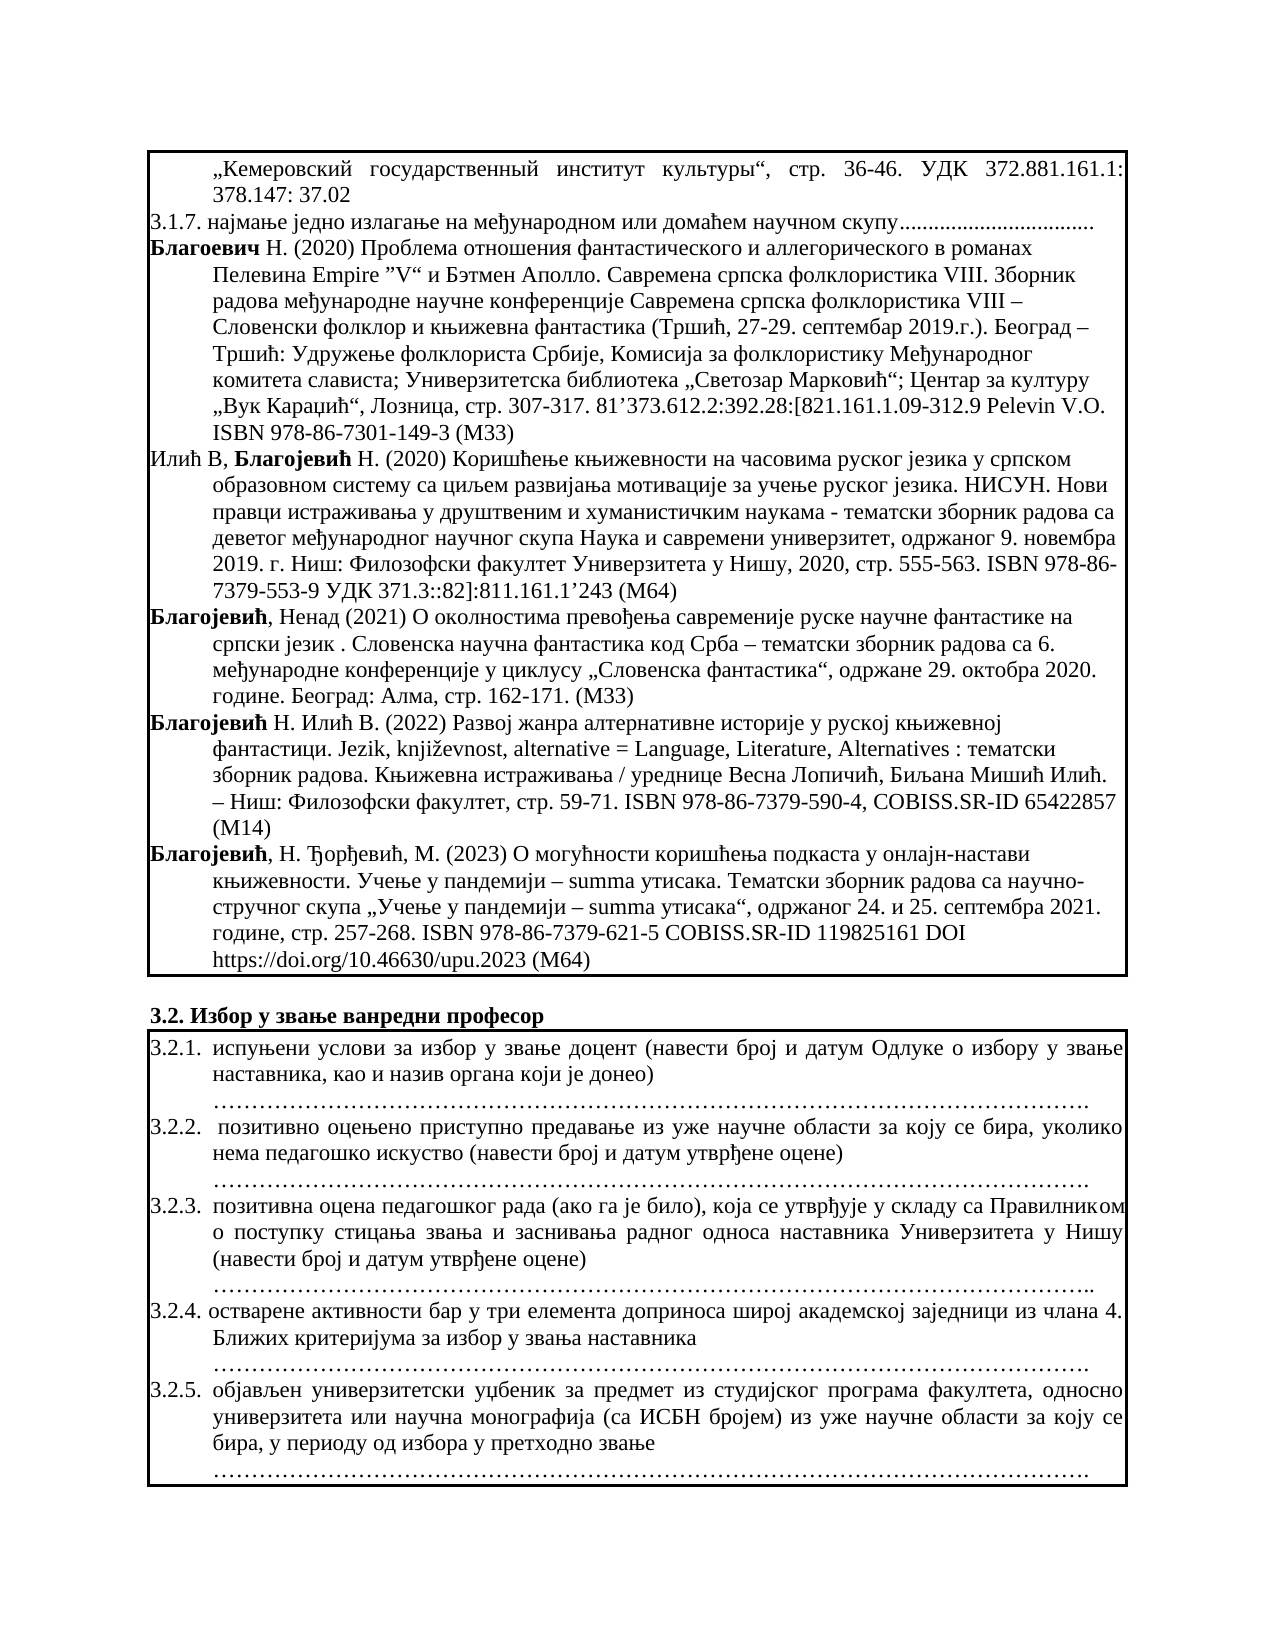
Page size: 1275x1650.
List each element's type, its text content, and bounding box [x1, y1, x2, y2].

text ……………………………………………………………………………………………………. [150, 1450, 1125, 1484]
text 3.2.3. позитивна оцена педагошког рада (ако га је било), која се утврђује у складу са Правилником о поступку стицања звања и заснивања радног односа наставника Универзитета у Нишу (навести број и датум утврђене оцене) [150, 1192, 1125, 1271]
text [150, 153, 1125, 208]
text 3.1.7. најмање једно излагање на међународном или домаћем научном скупу [150, 208, 1125, 234]
text 3.2.5. објављен универзитетски уџбеник за предмет из студијског програма факултета, односно универзитета или научна монографија (са ИСБН бројем) из уже научне области за коју се бира, у периоду од избора у претходно звање [150, 1377, 1125, 1450]
text 3.2. Избор у звање ванредни професор [150, 1002, 1125, 1029]
text Илић В, Благојевић Н. (2020) Коришћење књижевности на часовима руског језика у српском образовном систему са циљем развијања мотивације за учење руског језика. НИСУН. Нови правци истраживања у друштвеним и хуманистичким наукама - тематски зборник радова са деветог међународног научног скупа Наука и савремени универзитет, одржаног 9. новембра 2019. г. Ниш: Филозофски факултет Универзитета у Нишу, 2020, стр. 555-563. ISBN 978-86-7379-553-9 УДК 371.3::82]:811.161.1’243 (М64) [150, 445, 1125, 603]
text 3.2.2. позитивно оцењено приступно предавање из уже научне области за коју се бира, уколико нема педагошко искуство (навести број и датум утврђене оцене) [150, 1113, 1125, 1166]
text Благојевић, Н. Ђорђевић, М. (2023) О могућности коришћења подкаста у онлајн-настави књижевности. Учење у пандемији – summa утисака. Тематски зборник радова са научно-стручног скупа „Учење у пандемији – summa утисака“, одржаног 24. и 25. септембра 2021. године, стр. 257-268. ISBN 978-86-7379-621-5 COBISS.SR-ID 119825161 DOI https://doi.org/10.46630/upu.2023 (М64) [150, 835, 1125, 974]
text ……………………………………………………………………………………………………. [150, 1166, 1125, 1192]
text Благоевич Н. (2020) Проблема отношения фантастического и аллегорического в романах Пелевина Empire ”V“ и Бэтмен Аполло. Савремена српска фолклористика VIII. Зборник радова међународне научне конференције Савремена српска фолклористика VIII – Словенски фолклор и књижевна фантастика (Тршић, 27-29. септембар 2019.г.). Београд – Тршић: Удружење фолклориста Србије, Комисија за фолклористику Међународног комитета слависта; Универзитетска библиотека „Светозар Марковић“; Центар за културу „Вук Караџић“, Лозница, стр. 307-317. 81’373.612.2:392.28:[821.161.1.09-312.9 Pelevin V.O. ISBN 978-86-7301-149-3 (М33) [150, 234, 1125, 445]
text Благојевић, Ненад (2021) О околностима превођења савременије руске научне фантастике на српски језик . Словенска научна фантастика код Срба – тематски зборник радова са 6. међународне конференције у циклусу „Словенска фантастика“, одржане 29. октобра 2020. године. Београд: Алма, стр. 162-171. (М33) [150, 603, 1125, 709]
text Благојевић Н. Илић В. (2022) Развој жанра алтернативне историје у руској књижевној фантастици. Jezik, književnost, alternative = Language, Literature, Alternatives : тематски зборник радова. Књижевна истраживања / уреднице Весна Лопичић, Биљана Мишић Илић. – Ниш: Филозофски факултет, стр. 59-71. ISBN 978-86-7379-590-4, COBISS.SR-ID 65422857 (М14) [150, 709, 1125, 835]
text …………………………………………………………………………………………………….. [150, 1271, 1125, 1297]
text ……………………………………………………………………………………………………. [150, 1350, 1125, 1377]
text 3.2.1. испуњени услови за избор у звање доцент (навести број и датум Одлуке о избору у звање наставника, као и назив органа који је донео) [150, 1032, 1125, 1087]
text ……………………………………………………………………………………………………. [150, 1087, 1125, 1113]
text 3.2.4. остварене активности бар у три елемента доприноса широј академској заједници из члана 4. Ближих критеријума за избор у звања наставника [150, 1297, 1125, 1350]
